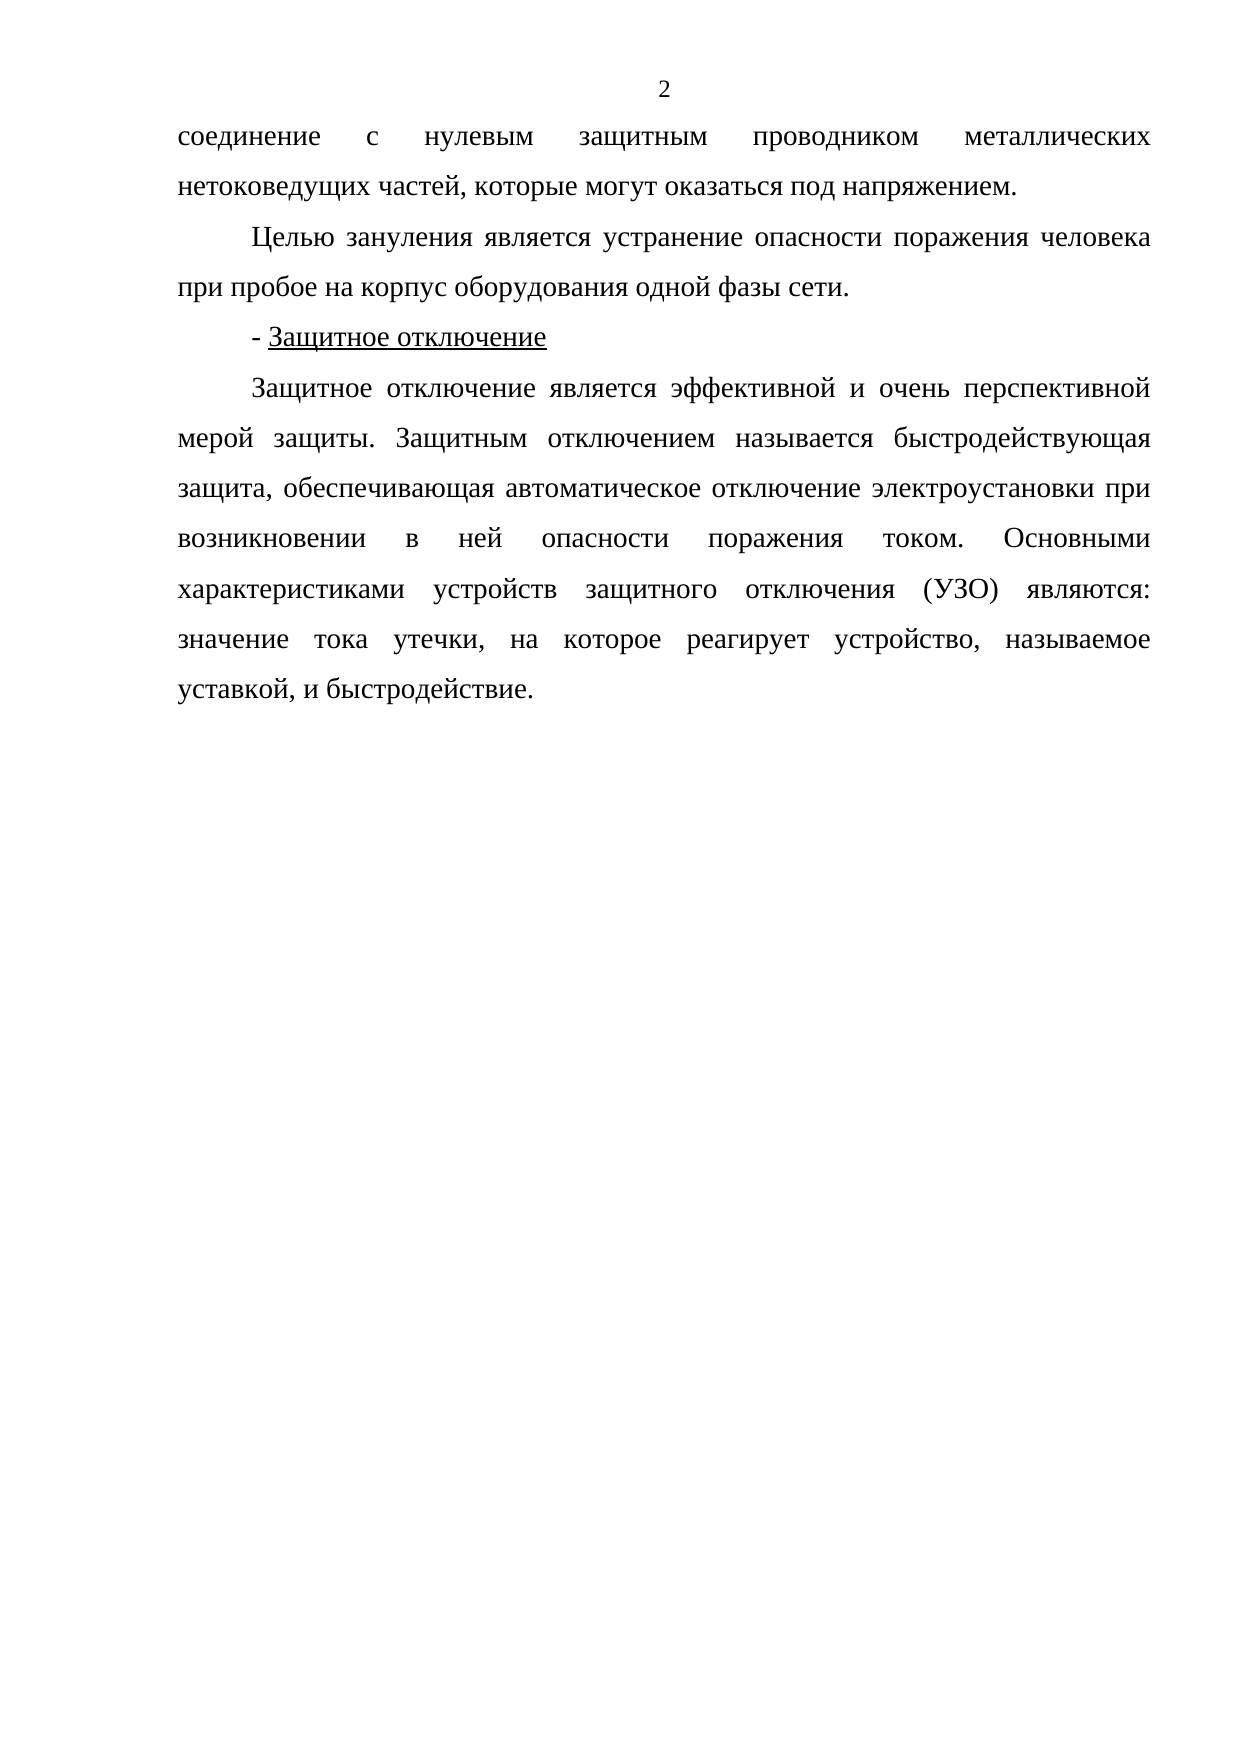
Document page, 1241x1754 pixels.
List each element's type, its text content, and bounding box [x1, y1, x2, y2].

text Целью зануления является устранение опасности поражения человека при пробое на корпус оборудования одной фазы сети. [177, 219, 1152, 303]
text - Защитное отключение [177, 319, 1152, 353]
text Защитное отключение является эффективной и очень перспективной мерой защиты. Защитным отключением называется быстродействующая защита, обеспечивающая автоматическое отключение электроустановки при возникновении в ней опасности поражения током. Основными характеристиками устройств защитного отключения (УЗО) являются: значение тока утечки, на которое реагирует устройство, называемое уставкой, и быстродействие. [177, 370, 1152, 705]
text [177, 118, 1152, 202]
